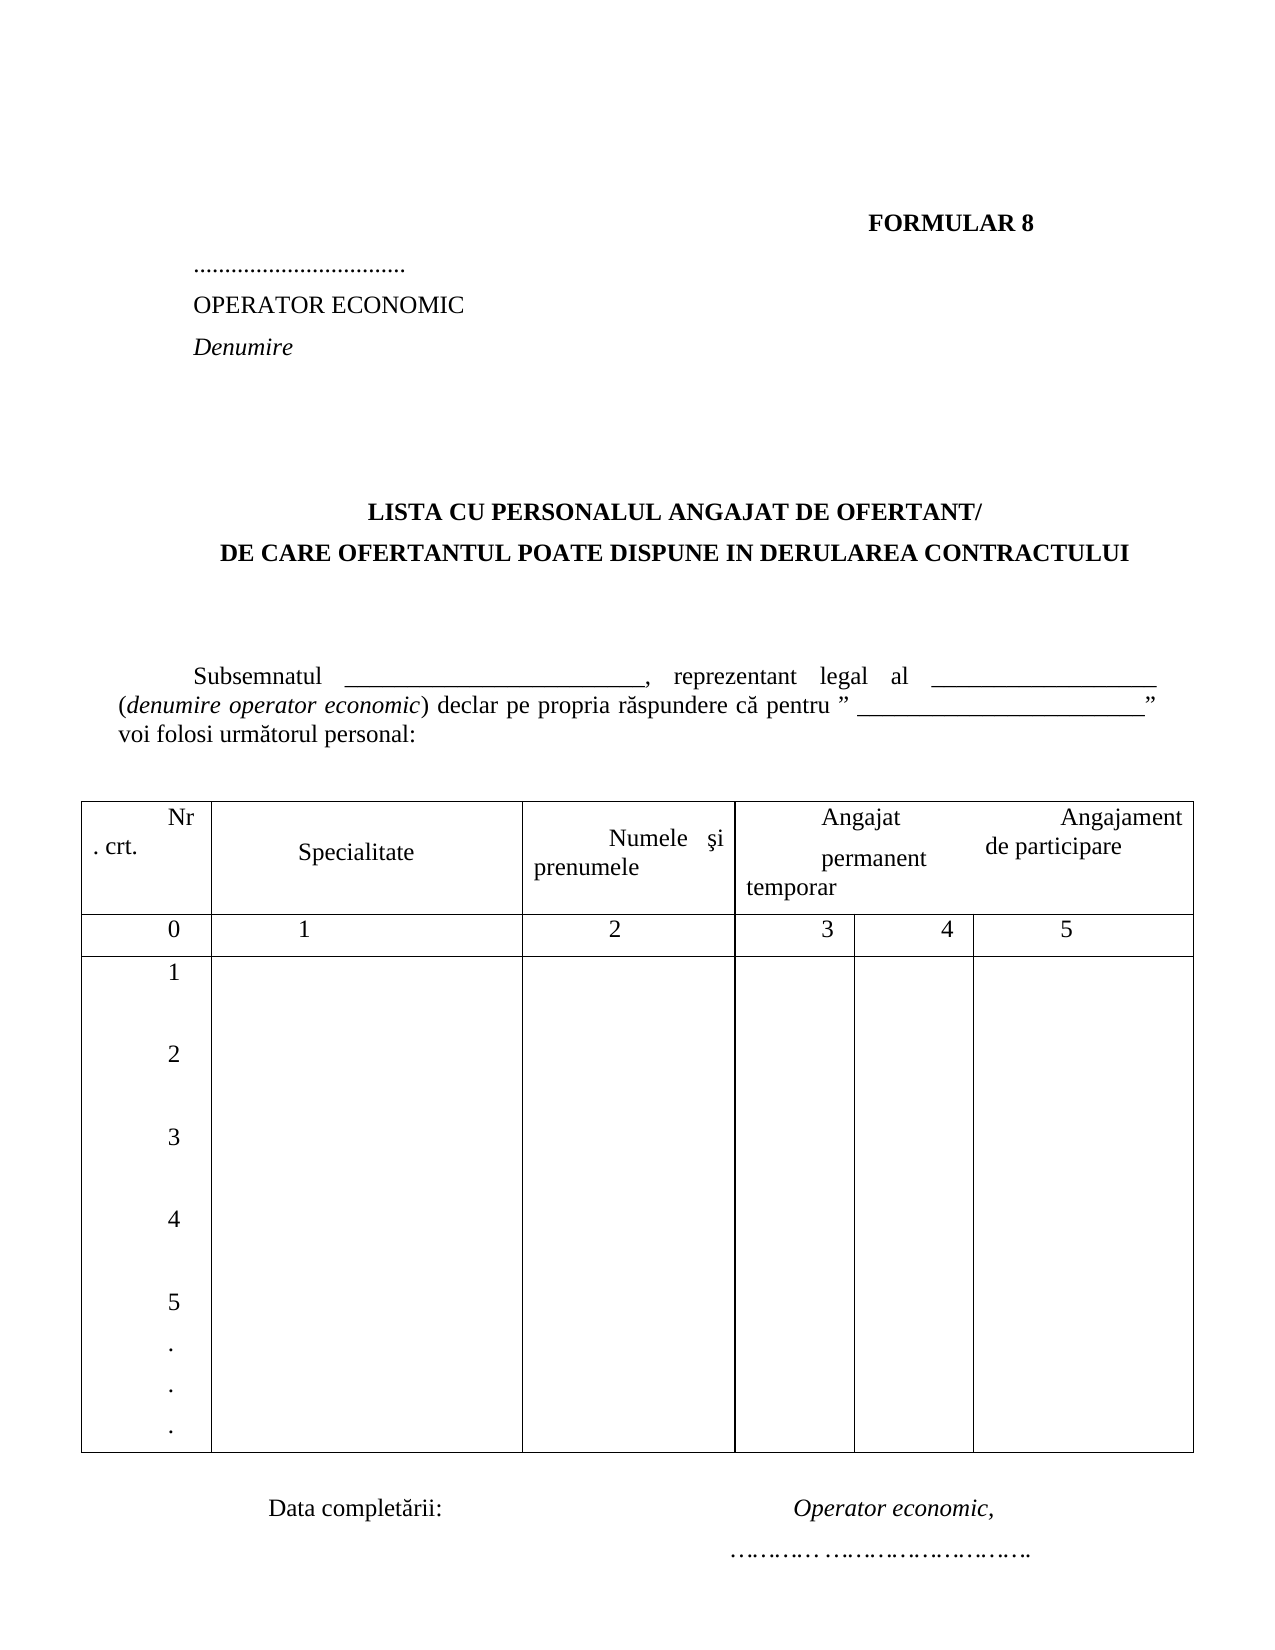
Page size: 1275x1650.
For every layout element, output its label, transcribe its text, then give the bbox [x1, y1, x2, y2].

text OPERATOR ECONOMIC [118, 291, 1157, 319]
table_cell [523, 957, 734, 1452]
table_cell [855, 957, 973, 1452]
table_cell [212, 957, 522, 1452]
text Data completării: Operator economic, [118, 1493, 1157, 1522]
text FORMULAR 8 [118, 208, 1157, 237]
text Denumire [118, 332, 1157, 361]
table_cell 2 [523, 915, 734, 956]
text Subsemnatul ________________________, reprezentant legal al __________________ (denumire operator economic) declar pe propria răspundere că pentru ” _______________________” voi folosi următorul personal: [118, 661, 1157, 747]
table_cell 5 [974, 915, 1193, 956]
text DE CARE OFERTANTUL POATE DISPUNE IN DERULAREA CONTRACTULUI [118, 538, 1157, 567]
text ………… ………………………. [118, 1534, 1157, 1563]
table_header Specialitate [212, 802, 522, 913]
table_cell [736, 957, 854, 1452]
table_cell 0 [82, 915, 211, 956]
table_cell 3 [736, 915, 854, 956]
table_header Numele şi prenumele [523, 802, 734, 913]
table_header Angajat permanent temporar [736, 802, 974, 913]
table_cell 1 [212, 915, 522, 956]
text LISTA CU PERSONALUL ANGAJAT DE OFERTANT/ [118, 497, 1157, 526]
table_header Nr. crt. [82, 802, 211, 913]
table_header Angajament de participare [974, 802, 1193, 913]
table_cell 4 [855, 915, 973, 956]
text .................................. [118, 249, 1157, 278]
table_cell 1 2 3 4 5 . . . [82, 957, 211, 1452]
table_cell [974, 957, 1193, 1452]
